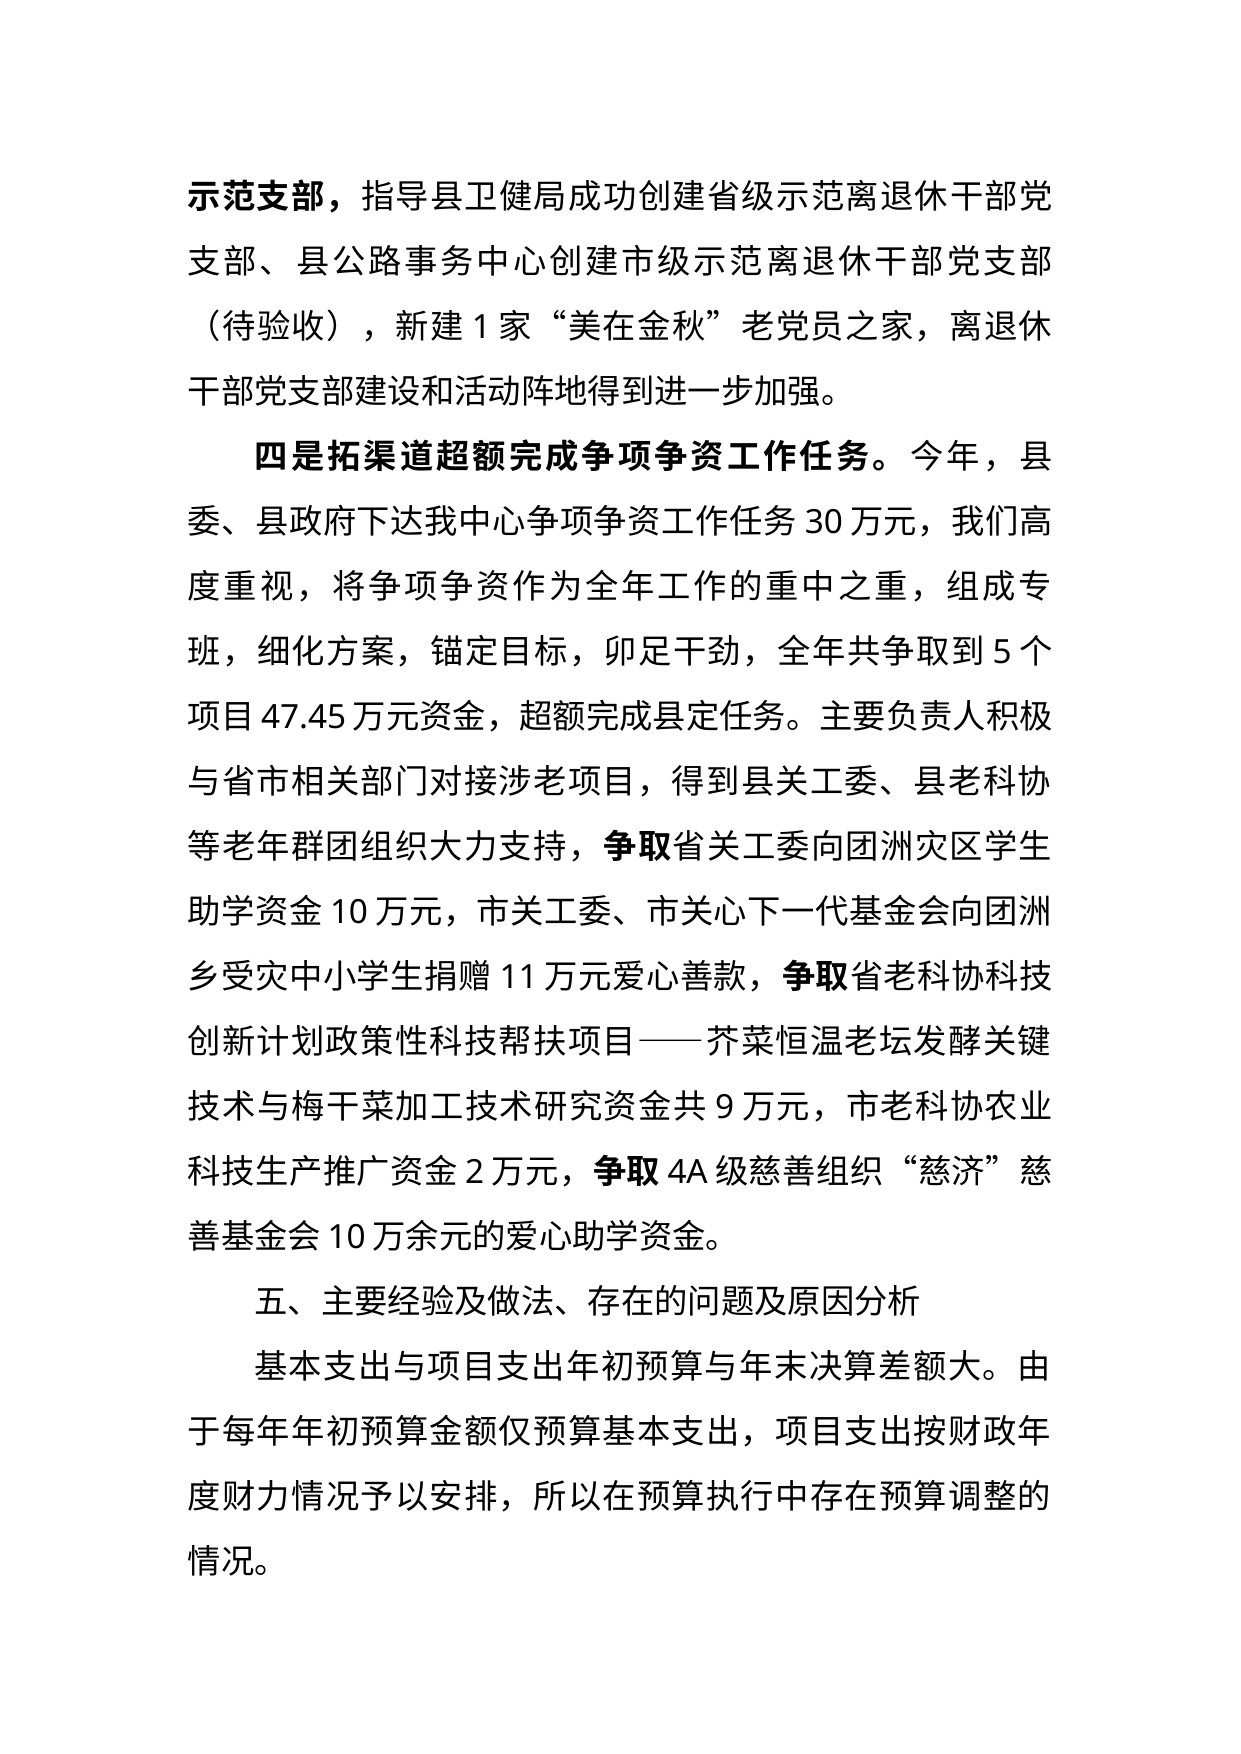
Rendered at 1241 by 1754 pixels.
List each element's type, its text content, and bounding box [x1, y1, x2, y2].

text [187, 162, 1053, 422]
text 基本支出与项目支出年初预算与年末决算差额大。由于每年年初预算金额仅预算基本支出，项目支出按财政年度财力情况予以安排，所以在预算执行中存在预算调整的情况。 [187, 1332, 1053, 1592]
text 四是拓渠道超额完成争项争资工作任务。今年，县委、县政府下达我中心争项争资工作任务30万元，我们高度重视，将争项争资作为全年工作的重中之重，组成专班，细化方案，锚定目标，卯足干劲，全年共争取到5个项目47.45万元资金，超额完成县定任务。主要负责人积极与省市相关部门对接涉老项目，得到县关工委、县老科协等老年群团组织大力支持，争取省关工委向团洲灾区学生助学资金10万元，市关工委、市关心下一代基金会向团洲乡受灾中小学生捐赠11万元爱心善款，争取省老科协科技创新计划政策性科技帮扶项目——芥菜恒温老坛发酵关键技术与梅干菜加工技术研究资金共9万元，市老科协农业科技生产推广资金2万元，争取4A级慈善组织“慈济”慈善基金会10万余元的爱心助学资金。 [187, 422, 1053, 1267]
text 五、主要经验及做法、存在的问题及原因分析 [187, 1267, 1053, 1332]
